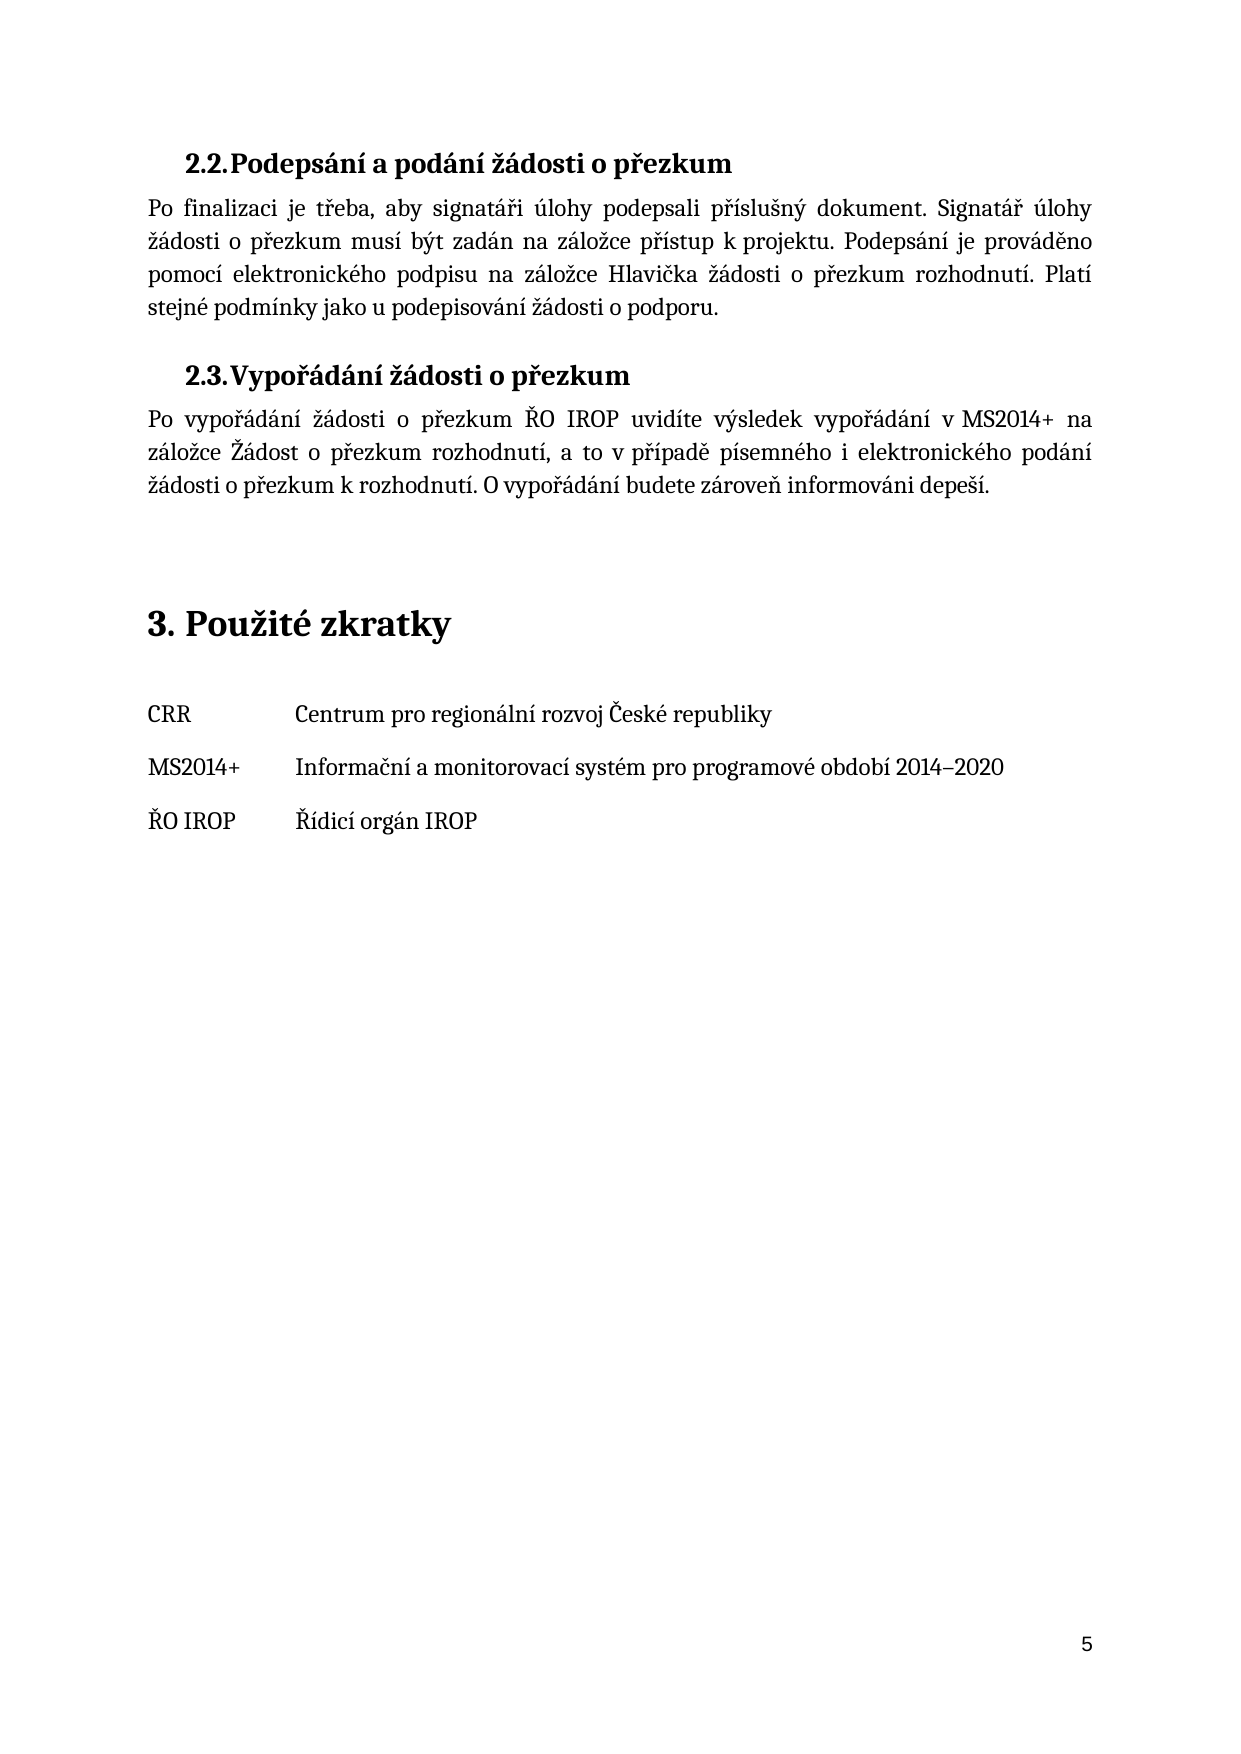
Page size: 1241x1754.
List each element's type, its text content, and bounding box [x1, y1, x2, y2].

subtitle Vypořádání žádosti o přezkum [185, 359, 1093, 393]
text Po finalizaci je třeba, aby signatáři úlohy podepsali příslušný dokument. Signatář úlohy žádosti o přezkum musí být zadán na záložce přístup k projektu. Podepsání je prováděno pomocí elektronického podpisu na záložce Hlavička žádosti o přezkum rozhodnutí. Platí stejné podmínky jako u podepisování žádosti o podporu. [148, 194, 1093, 321]
text Po vypořádání žádosti o přezkum ŘO IROP uvidíte výsledek vypořádání v MS2014+ na záložce Žádost o přezkum rozhodnutí, a to v případě písemného i elektronického podání žádosti o přezkum k rozhodnutí. O vypořádání budete zároveň informováni depeší. [148, 405, 1093, 500]
text MS2014+ Informační a monitorovací systém pro programové období 2014–2020 [148, 753, 1093, 782]
text CRR Centrum pro regionální rozvoj České republiky [148, 699, 1093, 728]
subtitle Podepsání a podání žádosti o přezkum [185, 148, 1093, 181]
text ŘO IROP Řídicí orgán IROP [148, 807, 1093, 836]
subtitle Použité zkratky [148, 602, 1093, 646]
